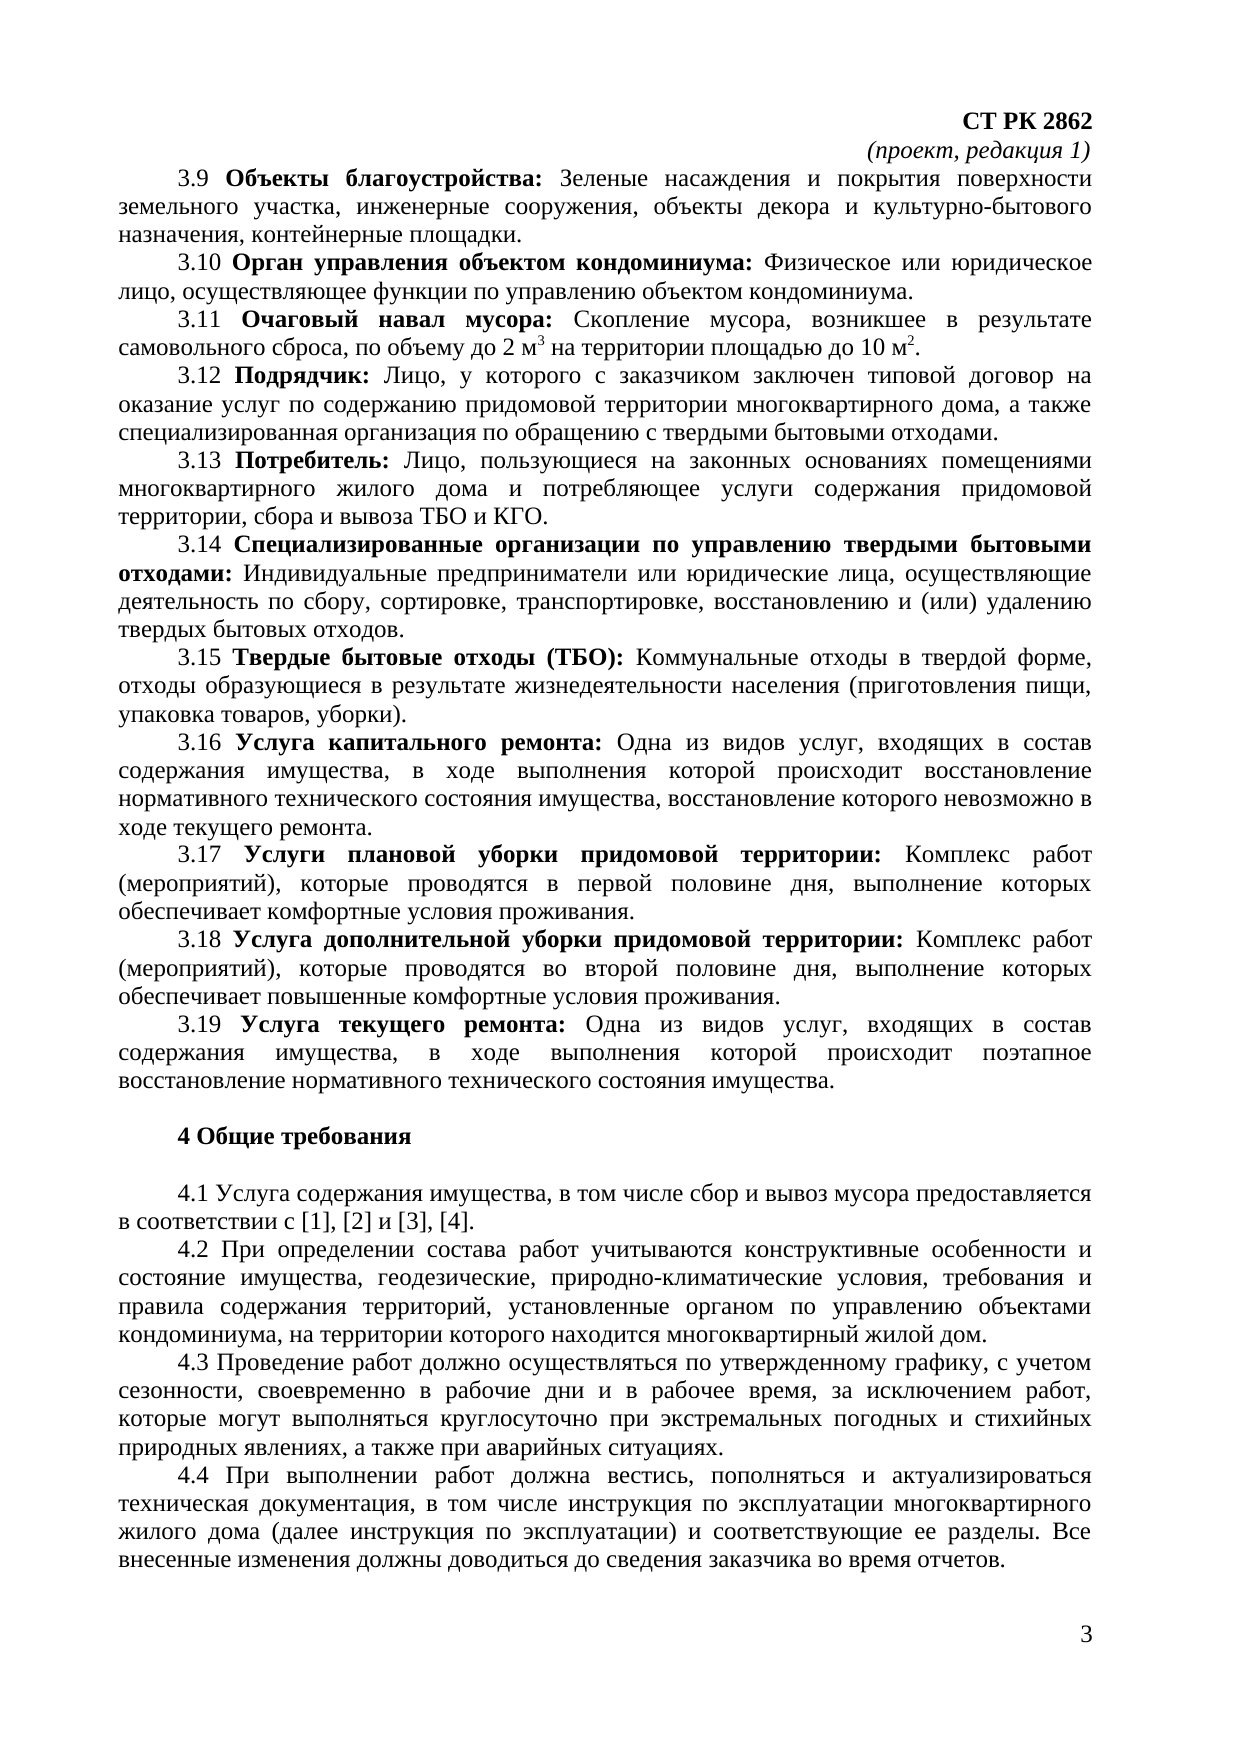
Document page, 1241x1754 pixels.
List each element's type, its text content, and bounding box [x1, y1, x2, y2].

text 3.9 Объекты благоустройства: Зеленые насаждения и покрытия поверхности земельного участка, инженерные сооружения, объекты декора и культурно-бытового назначения, контейнерные площадки. [118, 164, 1092, 248]
text 3.13 Потребитель: Лицо, пользующиеся на законных основаниях помещениями многоквартирного жилого дома и потребляющее услуги содержания придомовой территории, сбора и вывоза ТБО и КГО. [118, 446, 1092, 530]
text 3.17 Услуги плановой уборки придомовой территории: Комплекс работ (мероприятий), которые проводятся в первой половине дня, выполнение которых обеспечивает комфортные условия проживания. [118, 840, 1092, 925]
text 4.4 При выполнении работ должна вестись, пополняться и актуализироваться техническая документация, в том числе инструкция по эксплуатации многоквартирного жилого дома (далее инструкция по эксплуатации) и соответствующие ее разделы. Все внесенные изменения должны доводиться до сведения заказчика во время отчетов. [118, 1461, 1092, 1573]
text 4.2 При определении состава работ учитываются конструктивные особенности и состояние имущества, геодезические, природно-климатические условия, требования и правила содержания территорий, установленные органом по управлению объектами кондоминиума, на территории которого находится многоквартирный жилой дом. [118, 1235, 1092, 1348]
text 3.11 Очаговый навал мусора: Скопление мусора, возникшее в результате самовольного сброса, по объему до 2 м3 на территории площадью до 10 м2. [118, 305, 1092, 361]
text 4 Общие требования [118, 1122, 1092, 1150]
text 3.14 Специализированные организации по управлению твердыми бытовыми отходами: Индивидуальные предприниматели или юридические лица, осуществляющие деятельность по сбору, сортировке, транспортировке, восстановлению и (или) удалению твердых бытовых отходов. [118, 530, 1092, 643]
text 3.15 Твердые бытовые отходы (ТБО): Коммунальные отходы в твердой форме, отходы образующиеся в результате жизнедеятельности населения (приготовления пищи, упаковка товаров, уборки). [118, 643, 1092, 728]
text 3.10 Орган управления объектом кондоминиума: Физическое или юридическое лицо, осуществляющее функции по управлению объектом кондоминиума. [118, 248, 1092, 305]
text 3.19 Услуга текущего ремонта: Одна из видов услуг, входящих в состав содержания имущества, в ходе выполнения которой происходит поэтапное восстановление нормативного технического состояния имущества. [118, 1009, 1092, 1094]
text 4.3 Проведение работ должно осуществляться по утвержденному графику, с учетом сезонности, своевременно в рабочие дни и в рабочее время, за исключением работ, которые могут выполняться круглосуточно при экстремальных погодных и стихийных природных явлениях, а также при аварийных ситуациях. [118, 1348, 1092, 1461]
text 3.16 Услуга капитального ремонта: Одна из видов услуг, входящих в состав содержания имущества, в ходе выполнения которой происходит восстановление нормативного технического состояния имущества, восстановление которого невозможно в ходе текущего ремонта. [118, 728, 1092, 840]
text 3.12 Подрядчик: Лицо, у которого с заказчиком заключен типовой договор на оказание услуг по содержанию придомовой территории многоквартирного дома, а также специализированная организация по обращению с твердыми бытовыми отходами. [118, 361, 1092, 446]
text 4.1 Услуга содержания имущества, в том числе сбор и вывоз мусора предоставляется в соответствии с [1], [2] и [3], [4]. [118, 1178, 1092, 1235]
text 3.18 Услуга дополнительной уборки придомовой территории: Комплекс работ (мероприятий), которые проводятся во второй половине дня, выполнение которых обеспечивает повышенные комфортные условия проживания. [118, 925, 1092, 1009]
